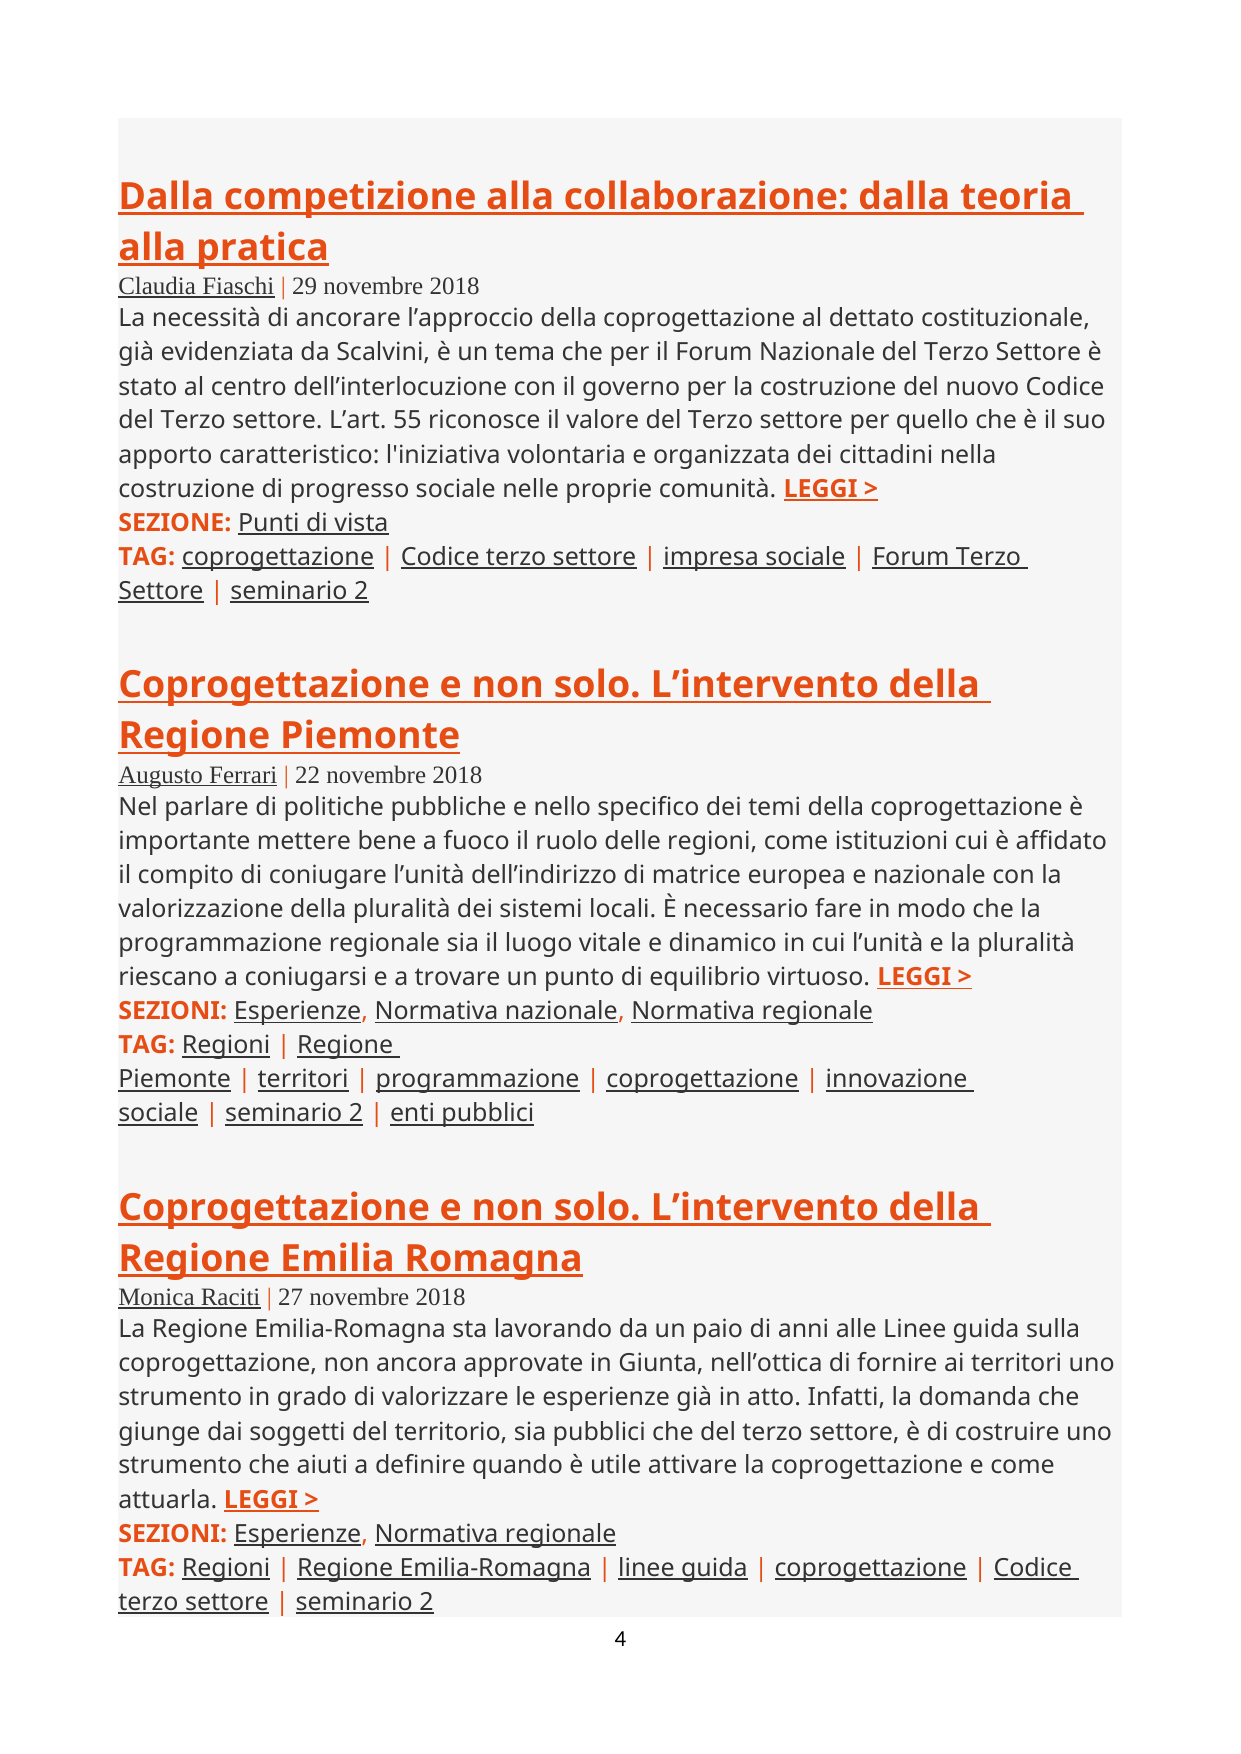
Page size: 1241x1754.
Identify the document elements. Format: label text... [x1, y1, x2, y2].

text La Regione Emilia-Romagna sta lavorando da un paio di anni alle Linee guida sulla coprogettazione, non ancora approvate in Giunta, nell’ottica di fornire ai territori uno strumento in grado di valorizzare le esperienze già in atto. Infatti, la domanda che giunge dai soggetti del territorio, sia pubblici che del terzo settore, è di costruire uno strumento che aiuti a definire quando è utile attivare la coprogettazione e come attuarla. LEGGI > [118, 1311, 1122, 1515]
text Augusto Ferrari | 22 novembre 2018 [118, 760, 1122, 788]
text SEZIONE: Punti di vista [118, 504, 1122, 538]
text TAG: coprogettazione | Codice terzo settore | impresa sociale | Forum Terzo Settore | seminario 2 [118, 538, 1122, 607]
text SEZIONI: Esperienze, Normativa regionale [118, 1515, 1122, 1549]
text Dalla competizione alla collaborazione: dalla teoria alla pratica [118, 169, 1122, 271]
text La necessità di ancorare l’approccio della coprogettazione al dettato costituzionale, già evidenziata da Scalvini, è un tema che per il Forum Nazionale del Terzo Settore è stato al centro dell’interlocuzione con il governo per la costruzione del nuovo Codice del Terzo settore. L’art. 55 riconosce il valore del Terzo settore per quello che è il suo apporto caratteristico: l'iniziativa volontaria e organizzata dei cittadini nella costruzione di progresso sociale nelle proprie comunità. LEGGI > [118, 300, 1122, 504]
text Claudia Fiaschi | 29 novembre 2018 [118, 271, 1122, 300]
text Coprogettazione e non solo. L’intervento della Regione Emilia Romagna [118, 1180, 1122, 1282]
text Nel parlare di politiche pubbliche e nello specifico dei temi della coprogettazione è importante mettere bene a fuoco il ruolo delle regioni, come istituzioni cui è affidato il compito di coniugare l’unità dell’indirizzo di matrice europea e nazionale con la valorizzazione della pluralità dei sistemi locali. È necessario fare in modo che la programmazione regionale sia il luogo vitale e dinamico in cui l’unità e la pluralità riescano a coniugarsi e a trovare un punto di equilibrio virtuoso. LEGGI > [118, 788, 1122, 993]
text TAG: Regioni | Regione Emilia-Romagna | linee guida | coprogettazione | Codice terzo settore | seminario 2 [118, 1549, 1122, 1617]
text SEZIONI: Esperienze, Normativa nazionale, Normativa regionale [118, 993, 1122, 1027]
text Coprogettazione e non solo. L’intervento della Regione Piemonte [118, 658, 1122, 760]
text Monica Raciti | 27 novembre 2018 [118, 1282, 1122, 1311]
text TAG: Regioni | Regione Piemonte | territori | programmazione | coprogettazione | innovazione sociale | seminario 2 | enti pubblici [118, 1027, 1122, 1129]
